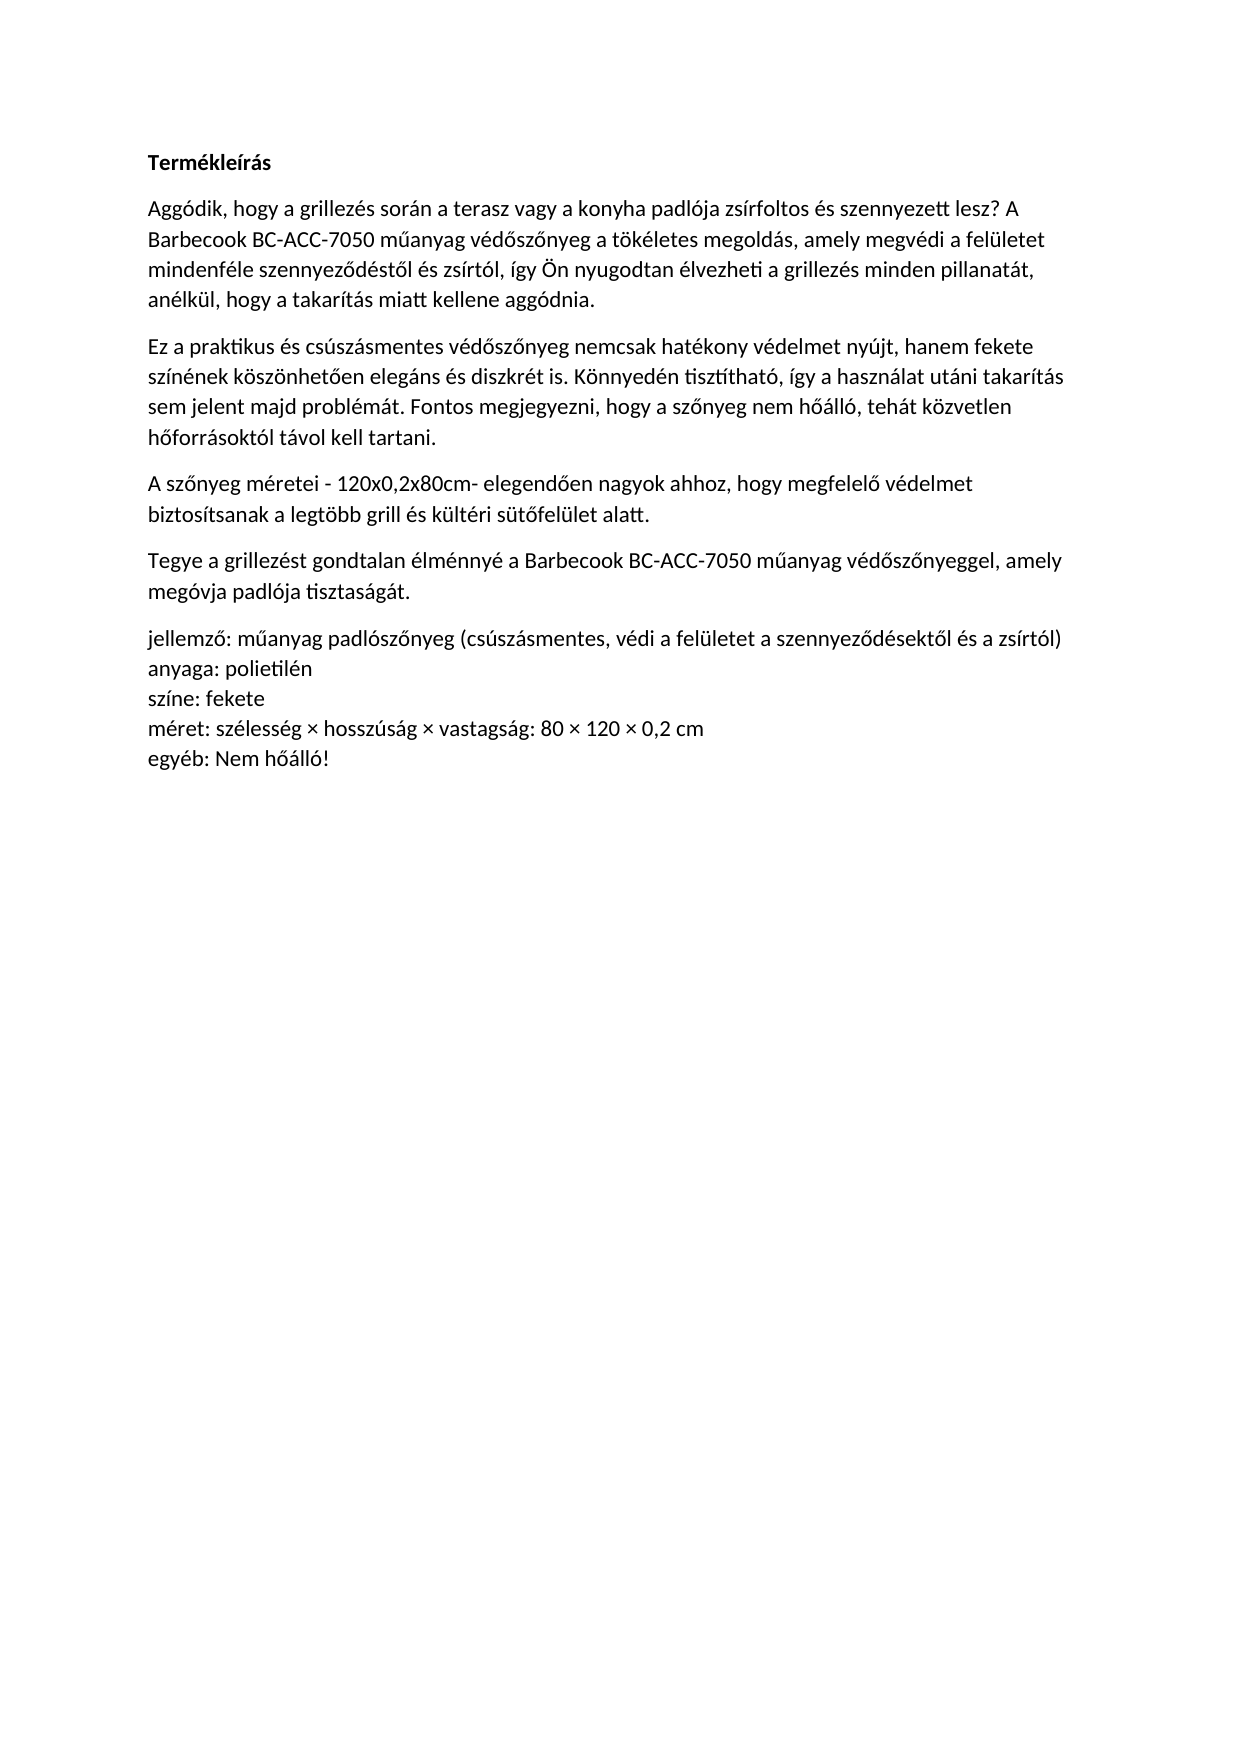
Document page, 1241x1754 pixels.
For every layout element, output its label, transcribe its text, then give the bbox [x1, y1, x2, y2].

text Termékleírás [148, 148, 1093, 176]
text Tegye a grillezést gondtalan élménnyé a Barbecook BC-ACC-7050 műanyag védőszőnyeggel, amely megóvja padlója tisztaságát. [148, 547, 1093, 605]
text Aggódik, hogy a grillezés során a terasz vagy a konyha padlója zsírfoltos és szennyezett lesz? A Barbecook BC-ACC-7050 műanyag védőszőnyeg a tökéletes megoldás, amely megvédi a felületet mindenféle szennyeződéstől és zsírtól, így Ön nyugodtan élvezheti a grillezés minden pillanatát, anélkül, hogy a takarítás miatt kellene aggódnia. [148, 194, 1093, 313]
text Ez a praktikus és csúszásmentes védőszőnyeg nemcsak hatékony védelmet nyújt, hanem fekete színének köszönhetően elegáns és diszkrét is. Könnyedén tisztítható, így a használat utáni takarítás sem jelent majd problémát. Fontos megjegyezni, hogy a szőnyeg nem hőálló, tehát közvetlen hőforrásoktól távol kell tartani. [148, 332, 1093, 451]
text A szőnyeg méretei - 120x0,2x80cm- elegendően nagyok ahhoz, hogy megfelelő védelmet biztosítsanak a legtöbb grill és kültéri sütőfelület alatt. [148, 469, 1093, 528]
text jellemző: műanyag padlószőnyeg (csúszásmentes, védi a felületet a szennyeződésektől és a zsírtól) anyaga: polietilén színe: fekete méret: szélesség × hosszúság × vastagság: 80 × 120 × 0,2 cm egyéb: Nem hőálló! [148, 624, 1093, 772]
